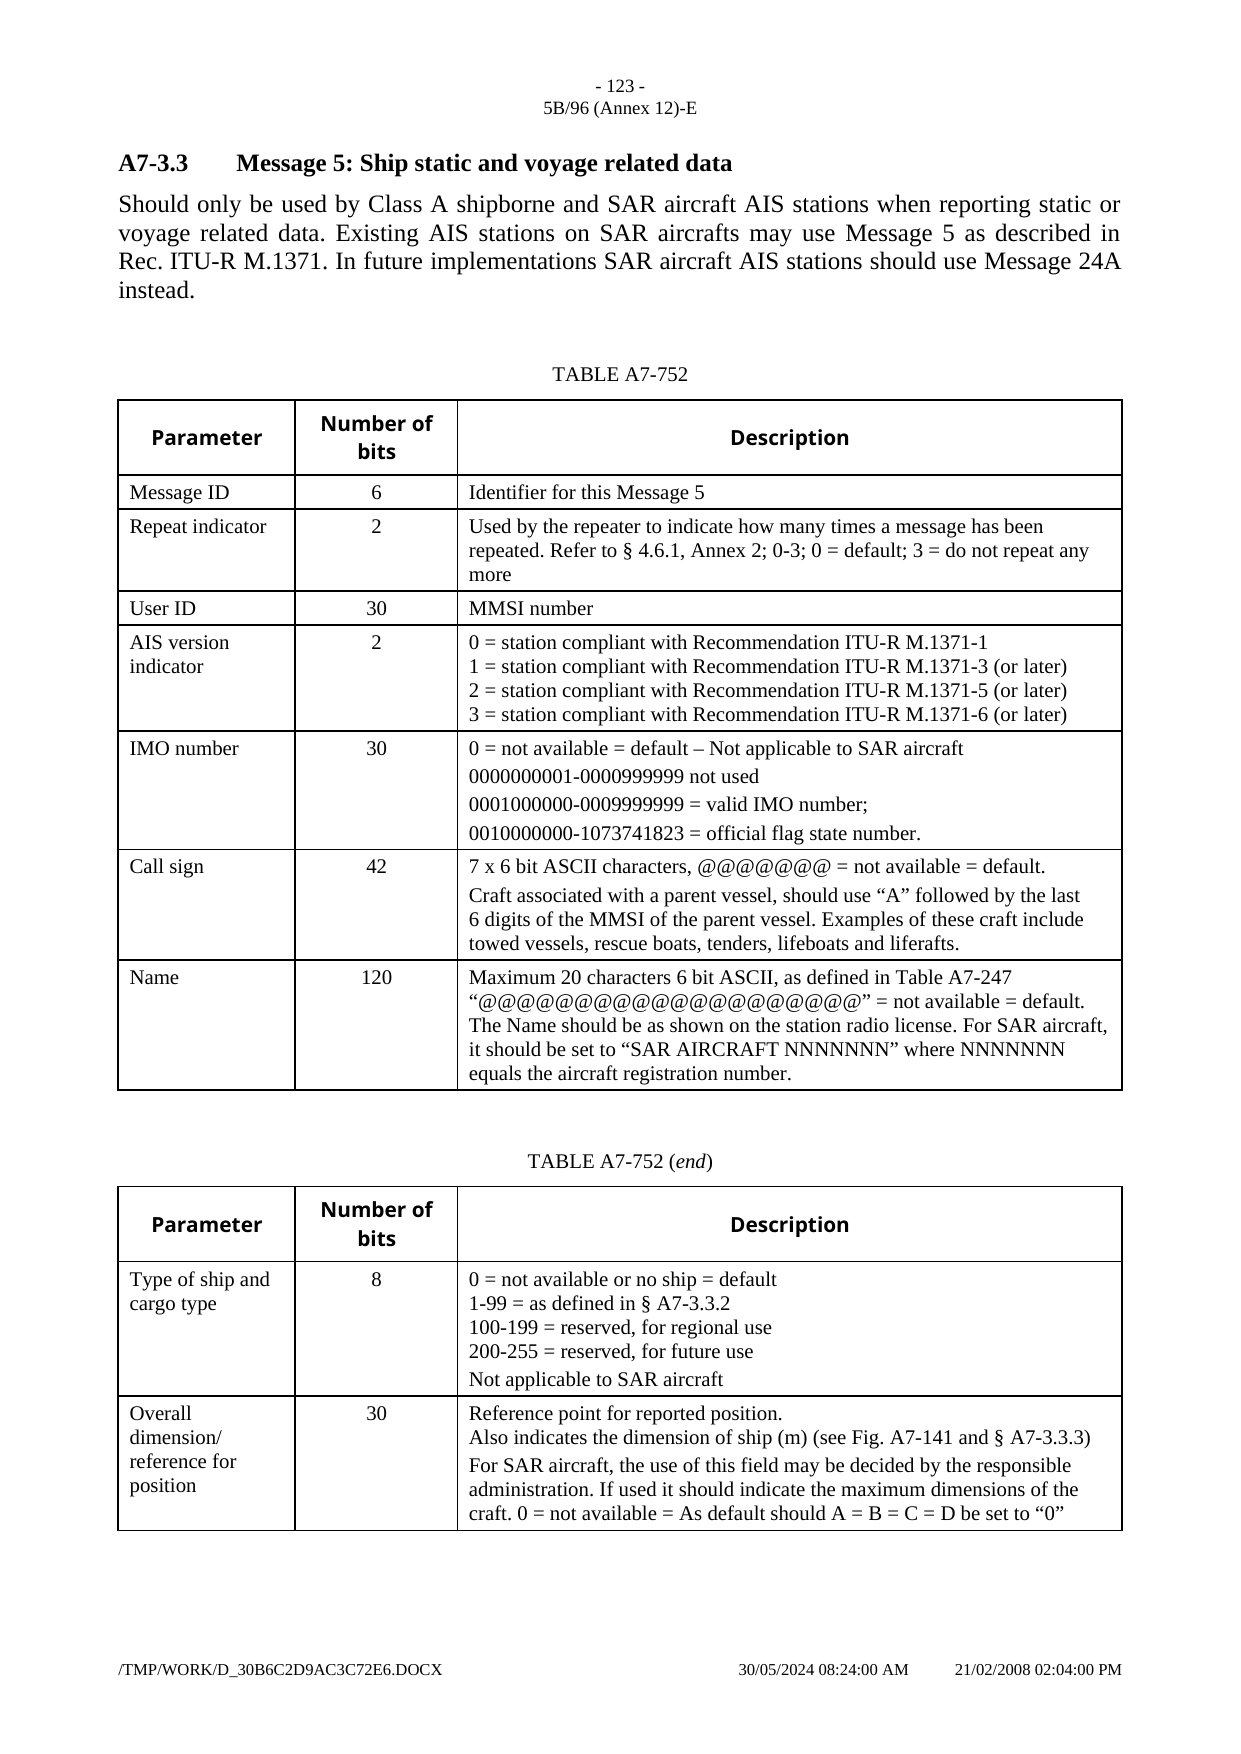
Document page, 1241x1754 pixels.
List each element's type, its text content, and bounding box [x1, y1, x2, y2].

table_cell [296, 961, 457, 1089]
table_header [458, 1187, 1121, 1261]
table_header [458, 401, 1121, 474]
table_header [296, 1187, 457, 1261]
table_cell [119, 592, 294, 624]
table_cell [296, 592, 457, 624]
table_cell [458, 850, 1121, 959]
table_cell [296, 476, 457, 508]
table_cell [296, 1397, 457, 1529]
text Should only be used by Class A shipborne stations when reporting static or voyage related data. [118, 189, 1122, 304]
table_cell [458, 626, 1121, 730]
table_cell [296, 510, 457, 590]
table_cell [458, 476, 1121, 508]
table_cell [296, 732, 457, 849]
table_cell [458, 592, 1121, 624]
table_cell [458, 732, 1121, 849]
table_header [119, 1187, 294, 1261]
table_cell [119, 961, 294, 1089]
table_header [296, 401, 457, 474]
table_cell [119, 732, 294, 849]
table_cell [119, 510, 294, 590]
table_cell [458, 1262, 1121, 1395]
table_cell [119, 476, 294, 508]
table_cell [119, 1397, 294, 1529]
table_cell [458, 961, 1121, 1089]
text TABLE (end) [118, 1149, 1122, 1173]
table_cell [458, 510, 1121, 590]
text TABLE [118, 362, 1122, 386]
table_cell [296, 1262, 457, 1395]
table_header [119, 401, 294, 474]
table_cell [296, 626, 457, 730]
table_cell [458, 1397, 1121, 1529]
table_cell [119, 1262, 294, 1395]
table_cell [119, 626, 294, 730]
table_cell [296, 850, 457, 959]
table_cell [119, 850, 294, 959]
subtitle 3.3 Message 5: Ship static and voyage related data [118, 148, 1122, 176]
